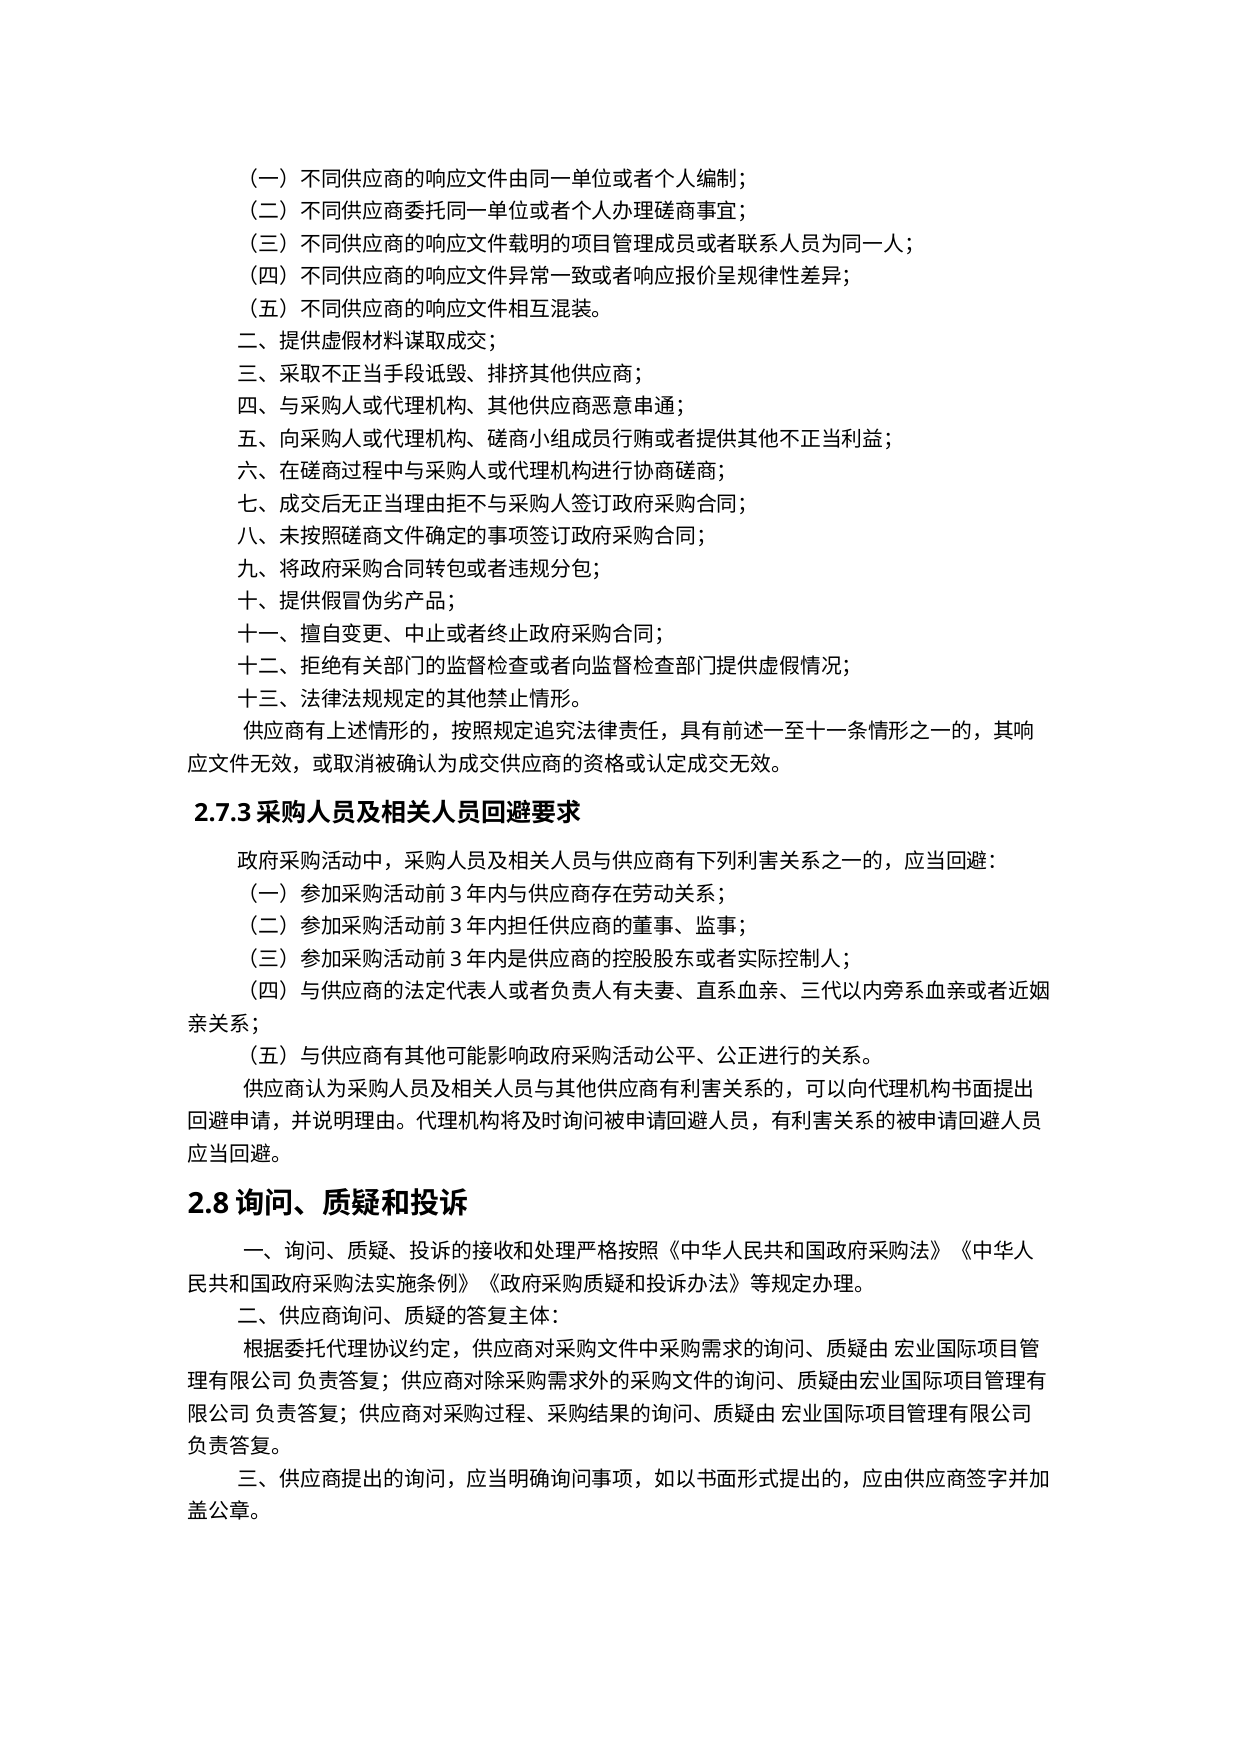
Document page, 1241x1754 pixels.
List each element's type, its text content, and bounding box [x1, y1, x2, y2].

text 六、在磋商过程中与采购人或代理机构进行协商磋商； [187, 454, 1053, 487]
text 十三、法律法规规定的其他禁止情形。 [187, 682, 1053, 714]
text 十一、擅自变更、中止或者终止政府采购合同； [187, 617, 1053, 649]
text 三、采取不正当手段诋毁、排挤其他供应商； [187, 357, 1053, 389]
text 八、未按照磋商文件确定的事项签订政府采购合同； [187, 519, 1053, 552]
text 四、与采购人或代理机构、其他供应商恶意串通； [187, 389, 1053, 422]
text 十二、拒绝有关部门的监督检查或者向监督检查部门提供虚假情况； [187, 649, 1053, 682]
text （五）与供应商有其他可能影响政府采购活动公平、公正进行的关系。 [187, 1039, 1053, 1072]
text （五）不同供应商的响应文件相互混装。 [187, 292, 1053, 324]
text （一）参加采购活动前3年内与供应商存在劳动关系； [187, 877, 1053, 909]
text （三）参加采购活动前3年内是供应商的控股股东或者实际控制人； [187, 942, 1053, 974]
text （四）与供应商的法定代表人或者负责人有夫妻、直系血亲、三代以内旁系血亲或者近姻亲关系； [187, 974, 1053, 1039]
text 七、成交后无正当理由拒不与采购人签订政府采购合同； [187, 487, 1053, 519]
text 供应商有上述情形的，按照规定追究法律责任，具有前述一至十一条情形之一的，其响应文件无效，或取消被确认为成交供应商的资格或认定成交无效。 [187, 714, 1053, 779]
text （三）不同供应商的响应文件载明的项目管理成员或者联系人员为同一人； [187, 227, 1053, 259]
text 五、向采购人或代理机构、磋商小组成员行贿或者提供其他不正当利益； [187, 422, 1053, 454]
text 二、提供虚假材料谋取成交； [187, 324, 1053, 357]
text 供应商认为采购人员及相关人员与其他供应商有利害关系的，可以向代理机构书面提出回避申请，并说明理由。代理机构将及时询问被申请回避人员，有利害关系的被申请回避人员应当回避。 [187, 1072, 1053, 1169]
text 2.8询问、质疑和投诉 [187, 1169, 1053, 1234]
text 十、提供假冒伪劣产品； [187, 584, 1053, 617]
text 一、询问、质疑、投诉的接收和处理严格按照《中华人民共和国政府采购法》《中华人民共和国政府采购法实施条例》《政府采购质疑和投诉办法》等规定办理。 [187, 1234, 1053, 1299]
text 根据委托代理协议约定，供应商对采购文件中采购需求的询问、质疑由 宏业国际项目管理有限公司 负责答复；供应商对除采购需求外的采购文件的询问、质疑由宏业国际项目管理有限公司 负责答复；供应商对采购过程、采购结果的询问、质疑由 宏业国际项目管理有限公司 负责答复。 [187, 1332, 1053, 1462]
text （二）参加采购活动前3年内担任供应商的董事、监事； [187, 909, 1053, 942]
text 九、将政府采购合同转包或者违规分包； [187, 552, 1053, 584]
text 三、供应商提出的询问，应当明确询问事项，如以书面形式提出的，应由供应商签字并加盖公章。 [187, 1462, 1053, 1527]
text 2.7.3采购人员及相关人员回避要求 [187, 779, 1053, 844]
text （一）不同供应商的响应文件由同一单位或者个人编制； [187, 162, 1053, 194]
text 二、供应商询问、质疑的答复主体： [187, 1299, 1053, 1332]
text （二）不同供应商委托同一单位或者个人办理磋商事宜； [187, 194, 1053, 227]
text （四）不同供应商的响应文件异常一致或者响应报价呈规律性差异； [187, 259, 1053, 292]
text 政府采购活动中，采购人员及相关人员与供应商有下列利害关系之一的，应当回避： [187, 844, 1053, 877]
